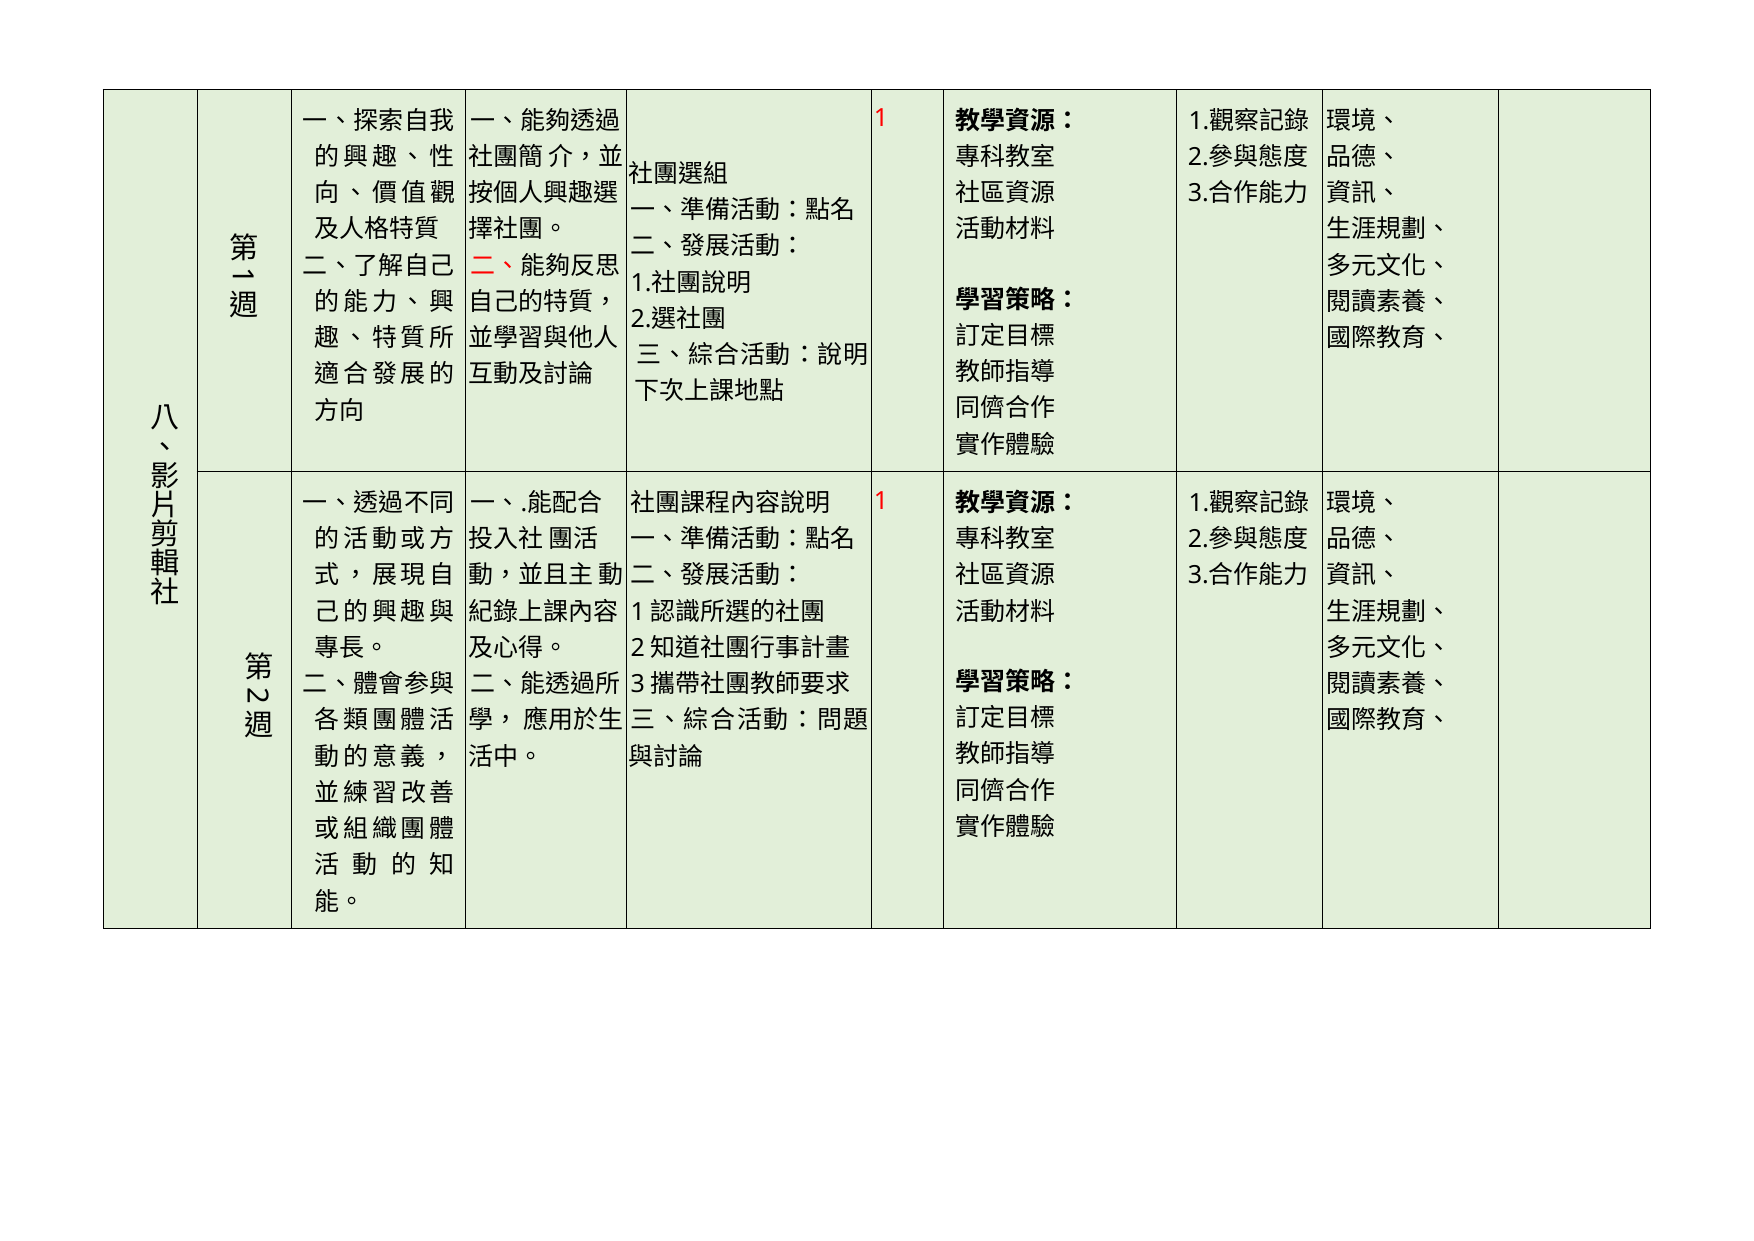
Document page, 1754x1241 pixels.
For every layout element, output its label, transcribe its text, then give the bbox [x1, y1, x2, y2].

table_cell 社團課程內容說明 一、準備活動：點名 二、發展活動： 1認識所選的社團 2知道社團行事計畫 3攜帶社團教師要求 三、綜合活動：問題與討論 [627, 472, 871, 928]
table_cell 一、探索自我的興趣、性向、價值觀及人格特質 二、了解自己的能力、興趣、特質所適合發展的方向 [292, 90, 465, 471]
table_cell [1499, 472, 1650, 928]
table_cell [292, 472, 465, 928]
table_cell 第2週 [198, 472, 291, 928]
table_cell 一、能夠透過社團簡 介，並按個人興趣選擇社團。 二、能夠反思自己的特質，並學習與他人互動及討論 [466, 90, 626, 471]
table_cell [944, 472, 1176, 928]
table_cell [1323, 472, 1498, 928]
table_cell 1 [872, 472, 943, 928]
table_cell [466, 472, 626, 928]
table_cell [1499, 90, 1650, 471]
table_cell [1177, 90, 1322, 471]
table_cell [1177, 472, 1322, 928]
table_cell 社團選組 一、準備活動：點名 二、發展活動： 1.社團說明 2.選社團 三、綜合活動：說明下次上課地點 [627, 90, 871, 471]
table_cell 第1週 [198, 90, 291, 471]
table_cell 八、影片剪輯社 [104, 90, 197, 928]
table_cell 環境、 品德、 資訊、 生涯規劃、 多元文化、 閱讀素養、 國際教育、 [1323, 90, 1498, 471]
table_cell 1 [872, 90, 943, 471]
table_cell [944, 90, 1176, 471]
